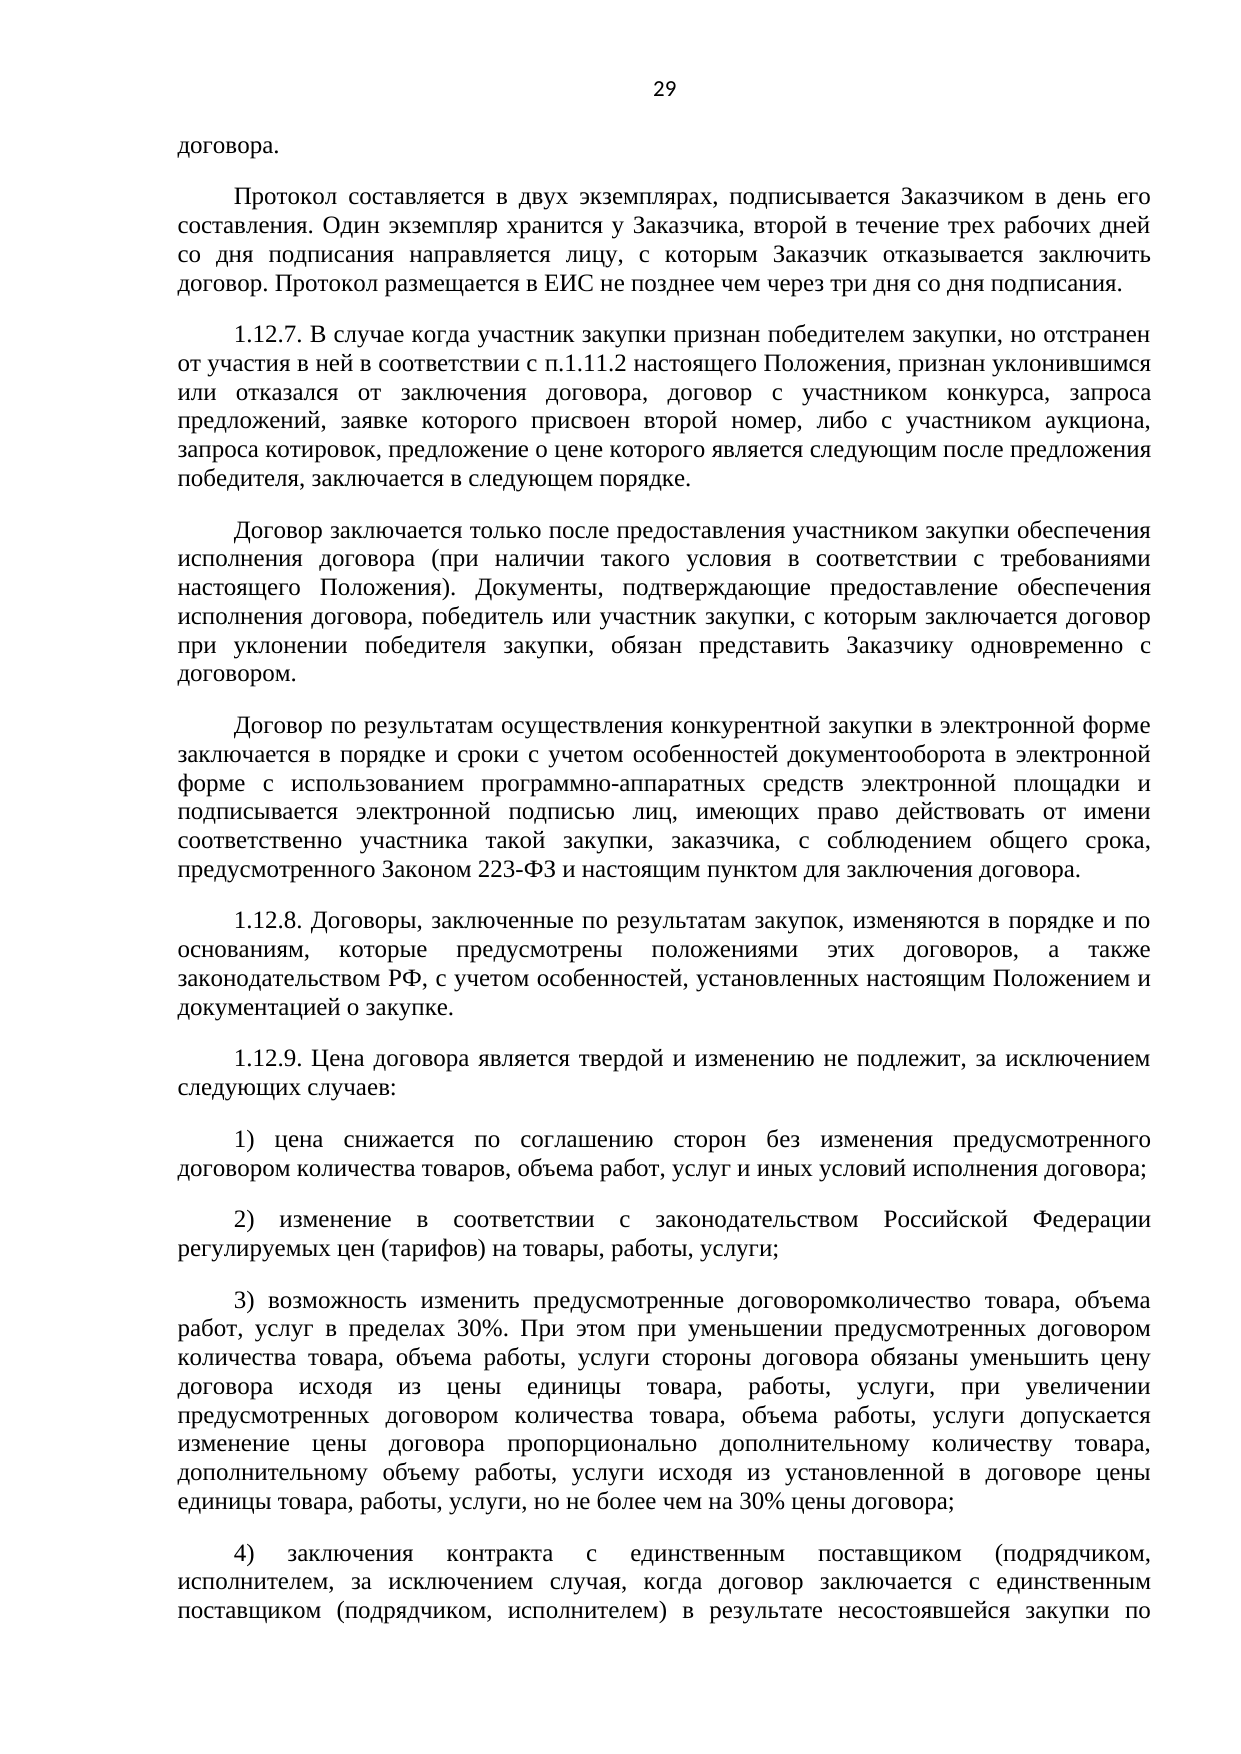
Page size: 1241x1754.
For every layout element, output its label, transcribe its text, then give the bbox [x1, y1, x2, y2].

text 1.12.7. В случае когда участник закупки признан победителем закупки, но отстранен от участия в ней в соответствии с п.1.11.2 настоящего Положения, признан уклонившимся или отказался от заключения договора, договор с участником конкурса, запроса предложений, заявке которого присвоен второй номер, либо с участником аукциона, запроса котировок, предложение о цене которого является следующим после предложения победителя, заключается в следующем порядке. [177, 319, 1152, 492]
text 1) цена снижается по соглашению сторон без изменения предусмотренного договором количества товаров, объема работ, услуг и иных условий исполнения договора; [177, 1124, 1152, 1181]
text 2) изменение в соответствии с законодательством Российской Федерации регулируемых цен (тарифов) на товары, работы, услуги; [177, 1204, 1152, 1262]
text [177, 130, 1152, 158]
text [177, 1538, 1152, 1624]
text Протокол составляется в двух экземплярах, подписывается Заказчиком в день его составления. Один экземпляр хранится у Заказчика, второй в течение трех рабочих дней со дня подписания направляется лицу, с которым Заказчик отказывается заключить договор. Протокол размещается в ЕИС не позднее чем через три дня со дня подписания. [177, 181, 1152, 296]
text Договор по результатам осуществления конкурентной закупки в электронной форме заключается в порядке и сроки с учетом особенностей документооборота в электронной форме с использованием программно-аппаратных средств электронной площадки и подписывается электронной подписью лиц, имеющих право действовать от имени соответственно участника такой закупки, заказчика, с соблюдением общего срока, предусмотренного Законом 223-ФЗ и настоящим пунктом для заключения договора. [177, 710, 1152, 883]
text 1.12.8. Договоры, заключенные по результатам закупок, изменяются в порядке и по основаниям, которые предусмотрены положениями этих договоров, а также законодательством РФ, с учетом особенностей, установленных настоящим Положением и документацией о закупке. [177, 906, 1152, 1021]
text 1.12.9. Цена договора является твердой и изменению не подлежит, за исключением следующих случаев: [177, 1043, 1152, 1101]
text Договор заключается только после предоставления участником закупки обеспечения исполнения договора (при наличии такого условия в соответствии с требованиями настоящего Положения). Документы, подтверждающие предоставление обеспечения исполнения договора, победитель или участник закупки, с которым заключается договор при уклонении победителя закупки, обязан представить Заказчику одновременно с договором. [177, 515, 1152, 687]
text 3) возможность изменить предусмотренные договоромколичество товара, объема работ, услуг в пределах 30%. При этом при уменьшении предусмотренных договором количества товара, объема работы, услуги стороны договора обязаны уменьшить цену договора исходя из цены единицы товара, работы, услуги, при увеличении предусмотренных договором количества товара, объема работы, услуги допускается изменение цены договора пропорционально дополнительному количеству товара, дополнительному объему работы, услуги исходя из установленной в договоре цены единицы товара, работы, услуги, но не более чем на 30% цены договора; [177, 1285, 1152, 1515]
